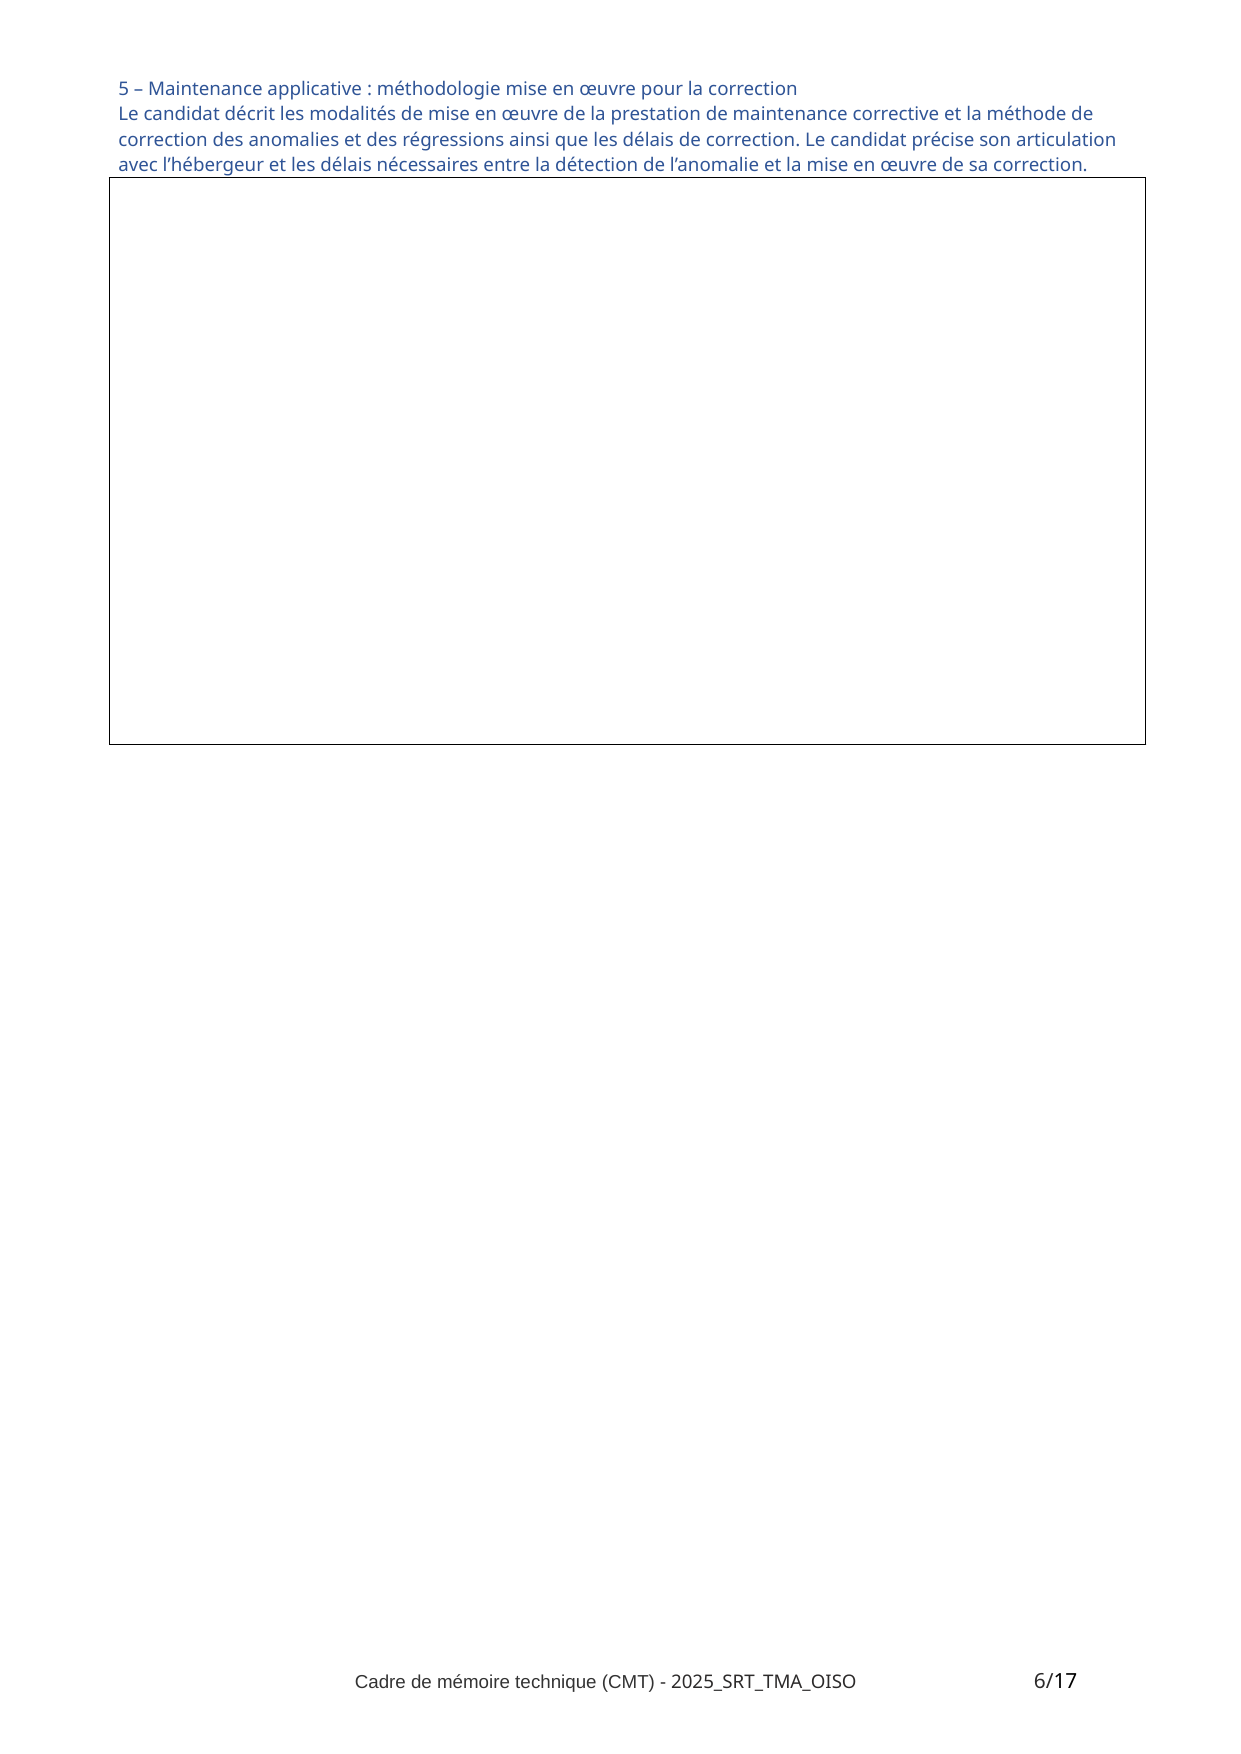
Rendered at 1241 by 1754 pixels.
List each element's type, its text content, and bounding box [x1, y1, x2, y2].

text 5 – Maintenance applicative : méthodologie mise en œuvre pour la correction [118, 75, 1137, 101]
text Le candidat décrit les modalités de mise en œuvre de la prestation de maintenance corrective et la méthode de correction des anomalies et des régressions ainsi que les délais de correction. Le candidat précise son articulation avec l’hébergeur et les délais nécessaires entre la détection de l’anomalie et la mise en œuvre de sa correction. [118, 101, 1137, 177]
